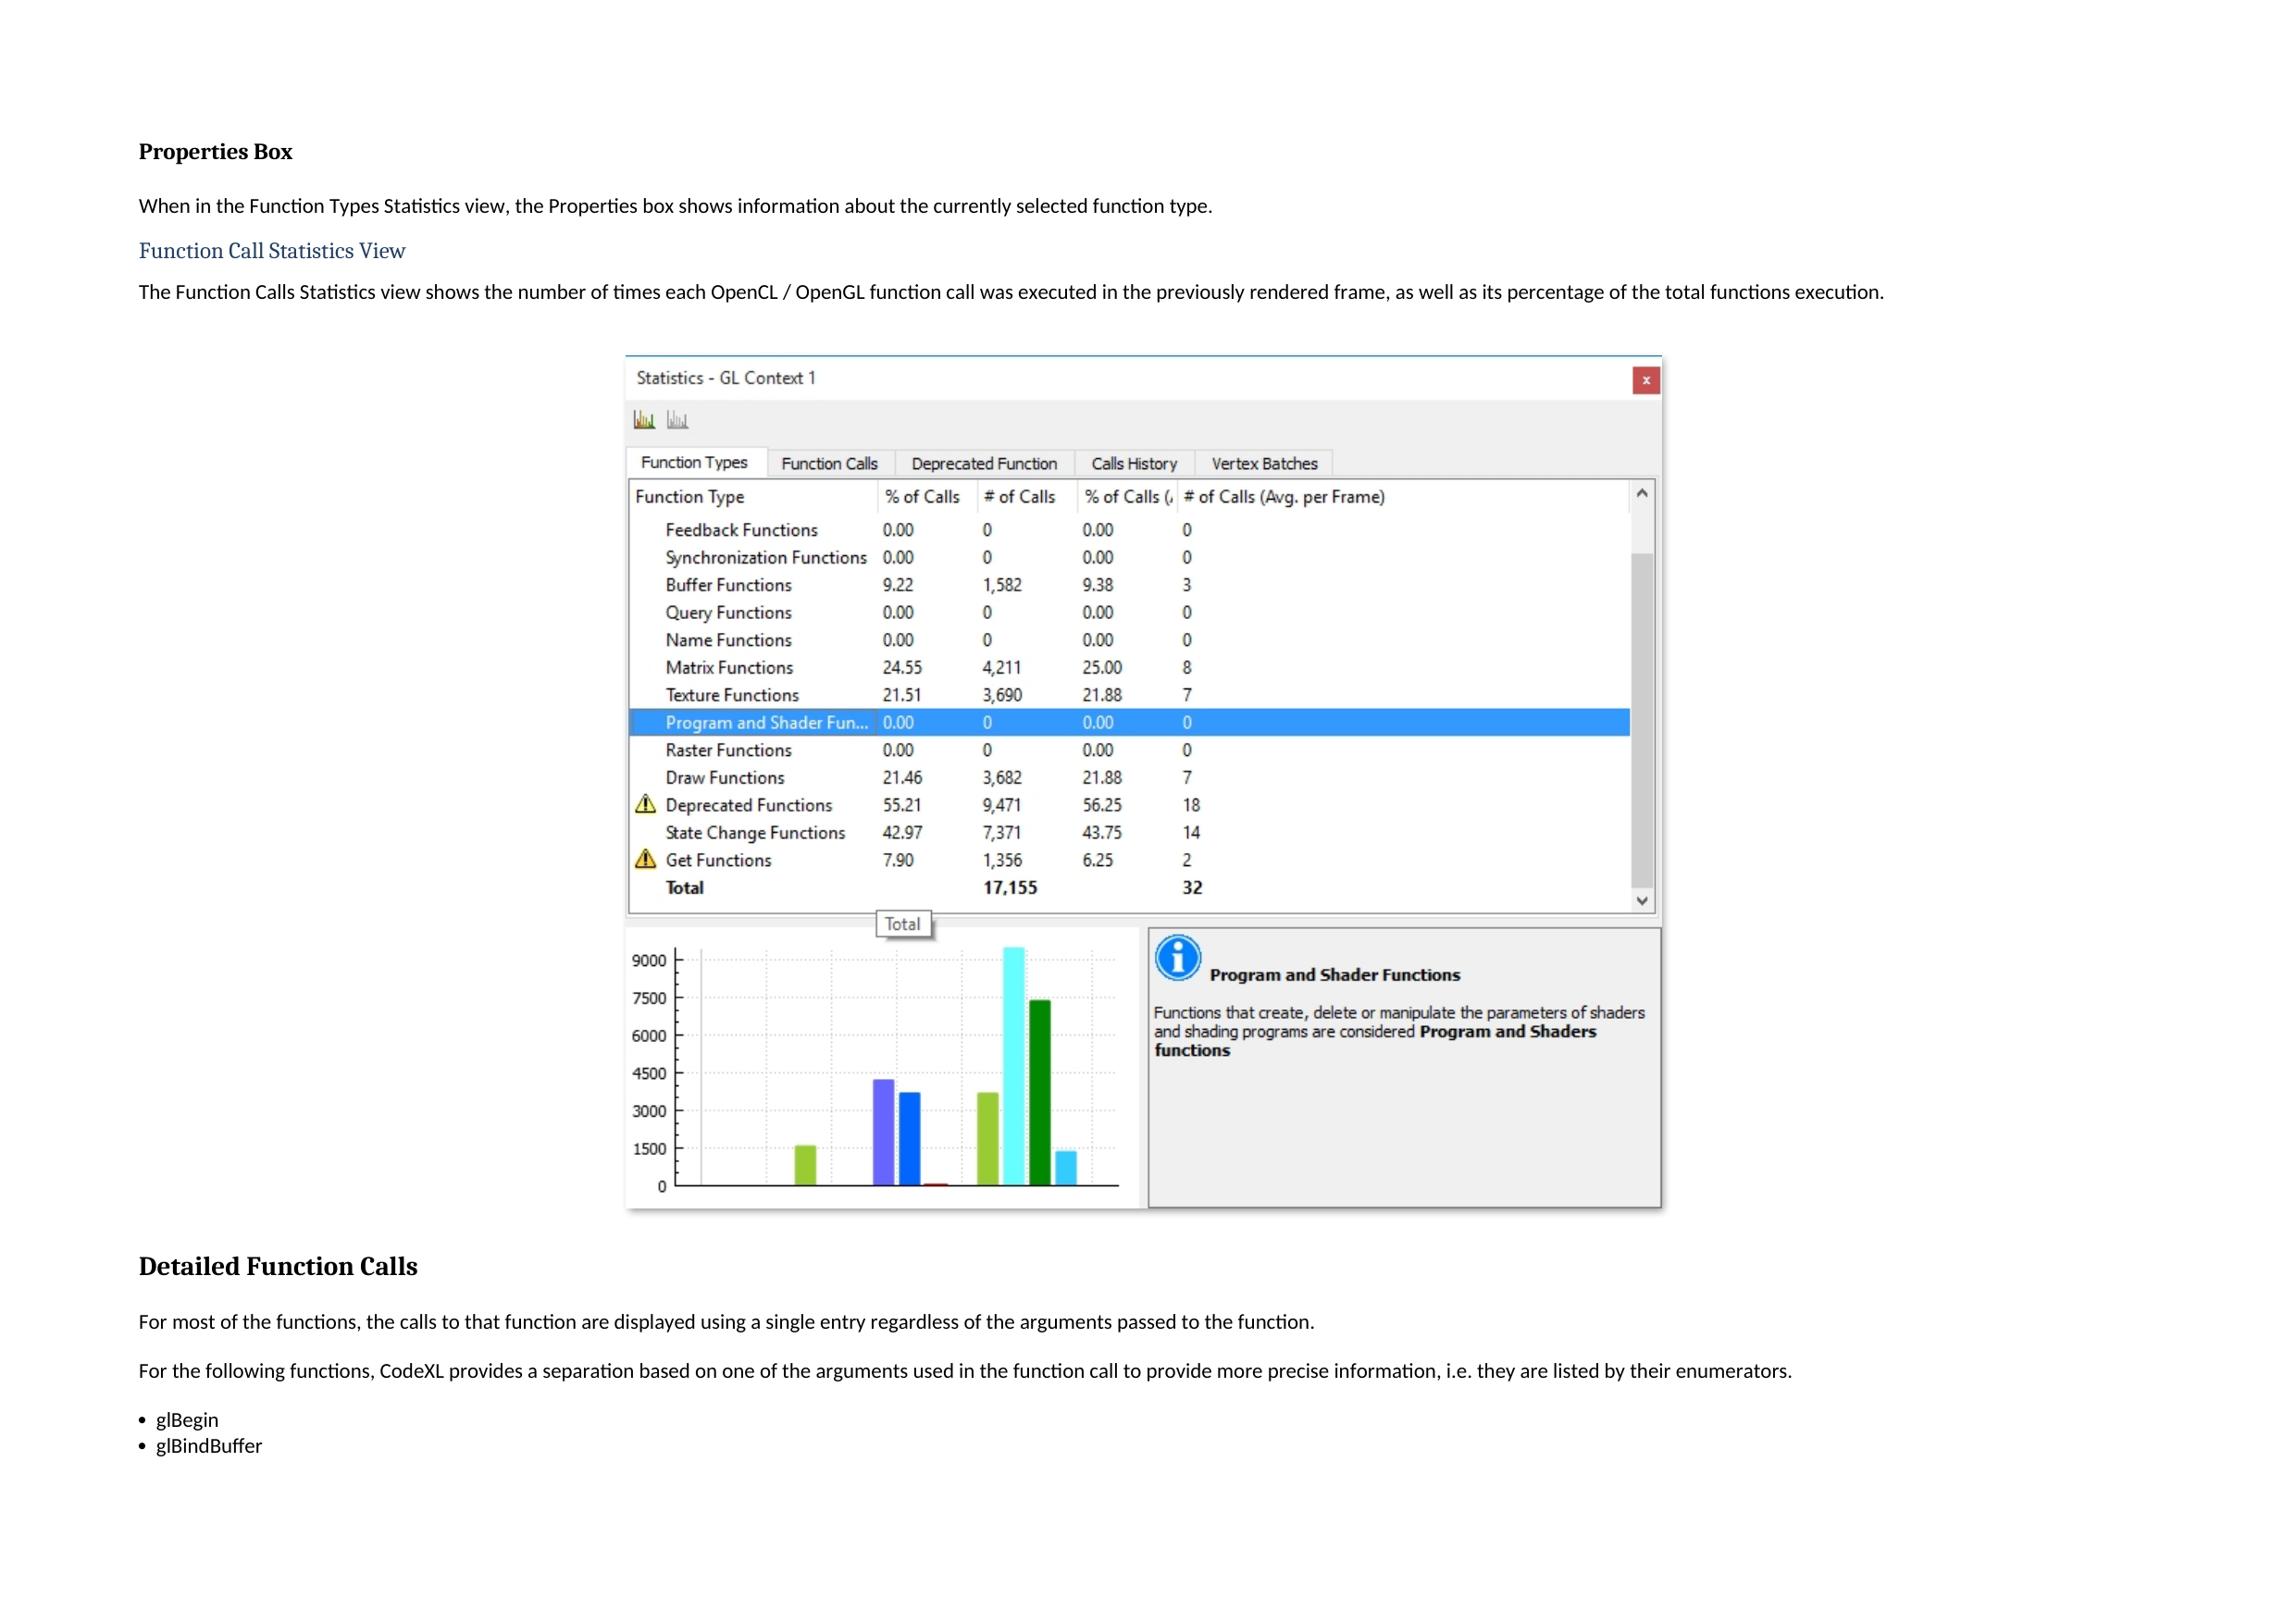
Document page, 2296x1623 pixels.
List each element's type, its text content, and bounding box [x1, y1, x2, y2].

list glBindBuffer [139, 1432, 2156, 1459]
list glBegin [139, 1407, 2156, 1432]
text When in the Function Types Statistics view, the Properties box shows information about the currently selected function type. [139, 192, 2156, 218]
text For most of the functions, the calls to that function are displayed using a single entry regardless of the arguments passed to the function. [139, 1308, 2156, 1334]
text Detailed Function Calls [139, 1251, 2156, 1282]
text Properties Box [139, 139, 2156, 166]
text For the following functions, CodeXL provides a separation based on one of the arguments used in the function call to provide more precise information, i.e. they are listed by their enumerators. [139, 1357, 2156, 1384]
picture [626, 355, 1662, 1208]
text The Function Calls Statistics view shows the number of times each OpenCL / OpenGL function call was executed in the previously rendered frame, as well as its percentage of the total functions execution. [139, 279, 2156, 304]
subtitle Function Call Statistics View [139, 238, 2156, 265]
